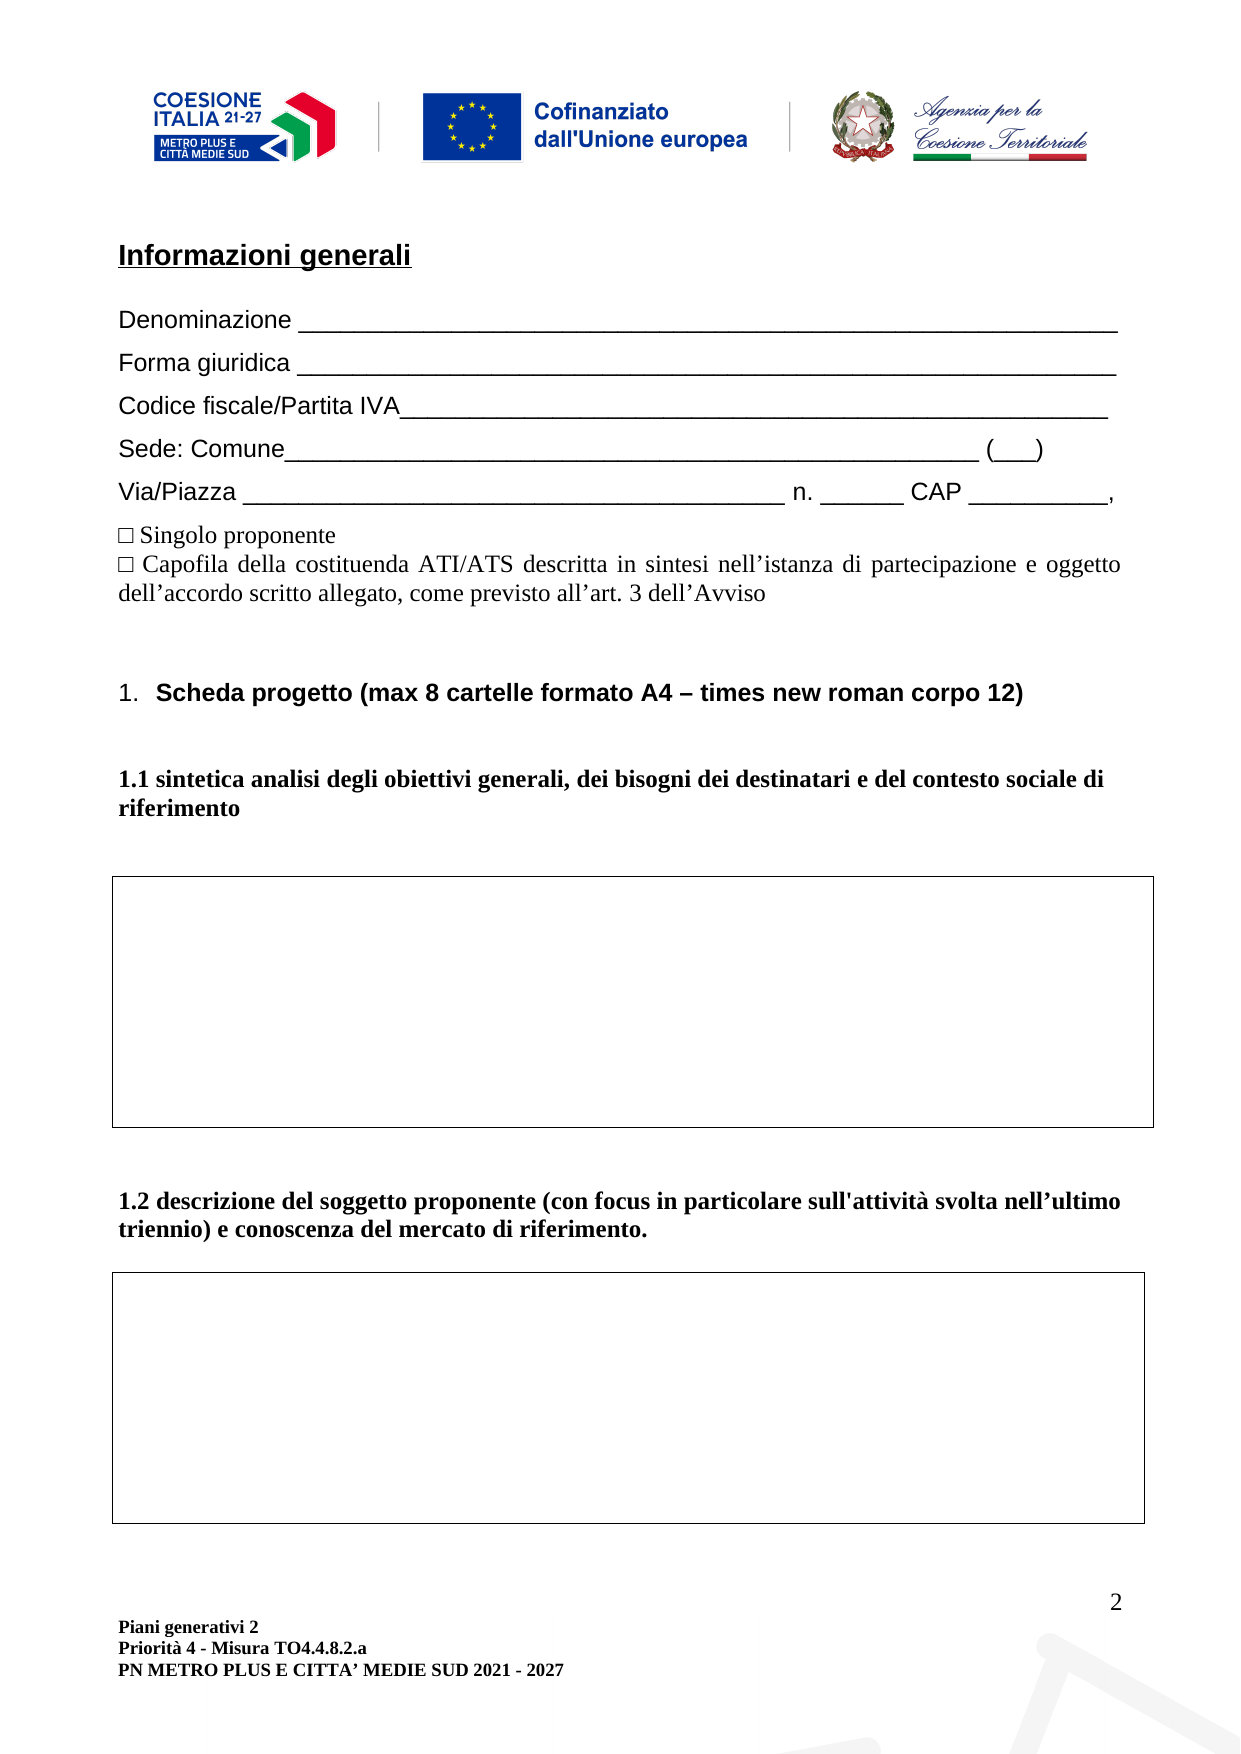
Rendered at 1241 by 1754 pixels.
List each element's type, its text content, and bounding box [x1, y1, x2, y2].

list Scheda progetto (max 8 cartelle formato A4 – times new roman corpo 12) [118, 678, 1122, 707]
text 1.1 sintetica analisi degli obiettivi generali, dei bisogni dei destinatari e del contesto sociale di riferimento [118, 764, 1122, 822]
text Codice fiscale/Partita IVA___________________________________________________ [118, 391, 1122, 419]
text Sede: Comune__________________________________________________ (___) [118, 434, 1122, 463]
text □ Capofila della costituenda ATI/ATS descritta in sintesi nell’istanza di partecipazione e oggetto dell’accordo scritto allegato, come previsto all’art. 3 dell’Avviso [118, 549, 1122, 606]
table_header [113, 877, 1153, 1127]
picture [0, 1615, 1241, 1754]
text 1.2 descrizione del soggetto proponente (con focus in particolare sull'attività svolta nell’ultimo triennio) e conoscenza del mercato di riferimento. [118, 1186, 1122, 1243]
text □ Singolo proponente [118, 520, 1122, 549]
text Informazioni generali [118, 237, 1122, 271]
picture [0, 2, 1240, 209]
table_header [113, 1273, 1144, 1523]
text Via/Piazza _______________________________________ n. ______ CAP __________, [118, 477, 1122, 506]
text Denominazione ___________________________________________________________ Forma giuridica ___________________________________________________________ [118, 304, 1122, 376]
